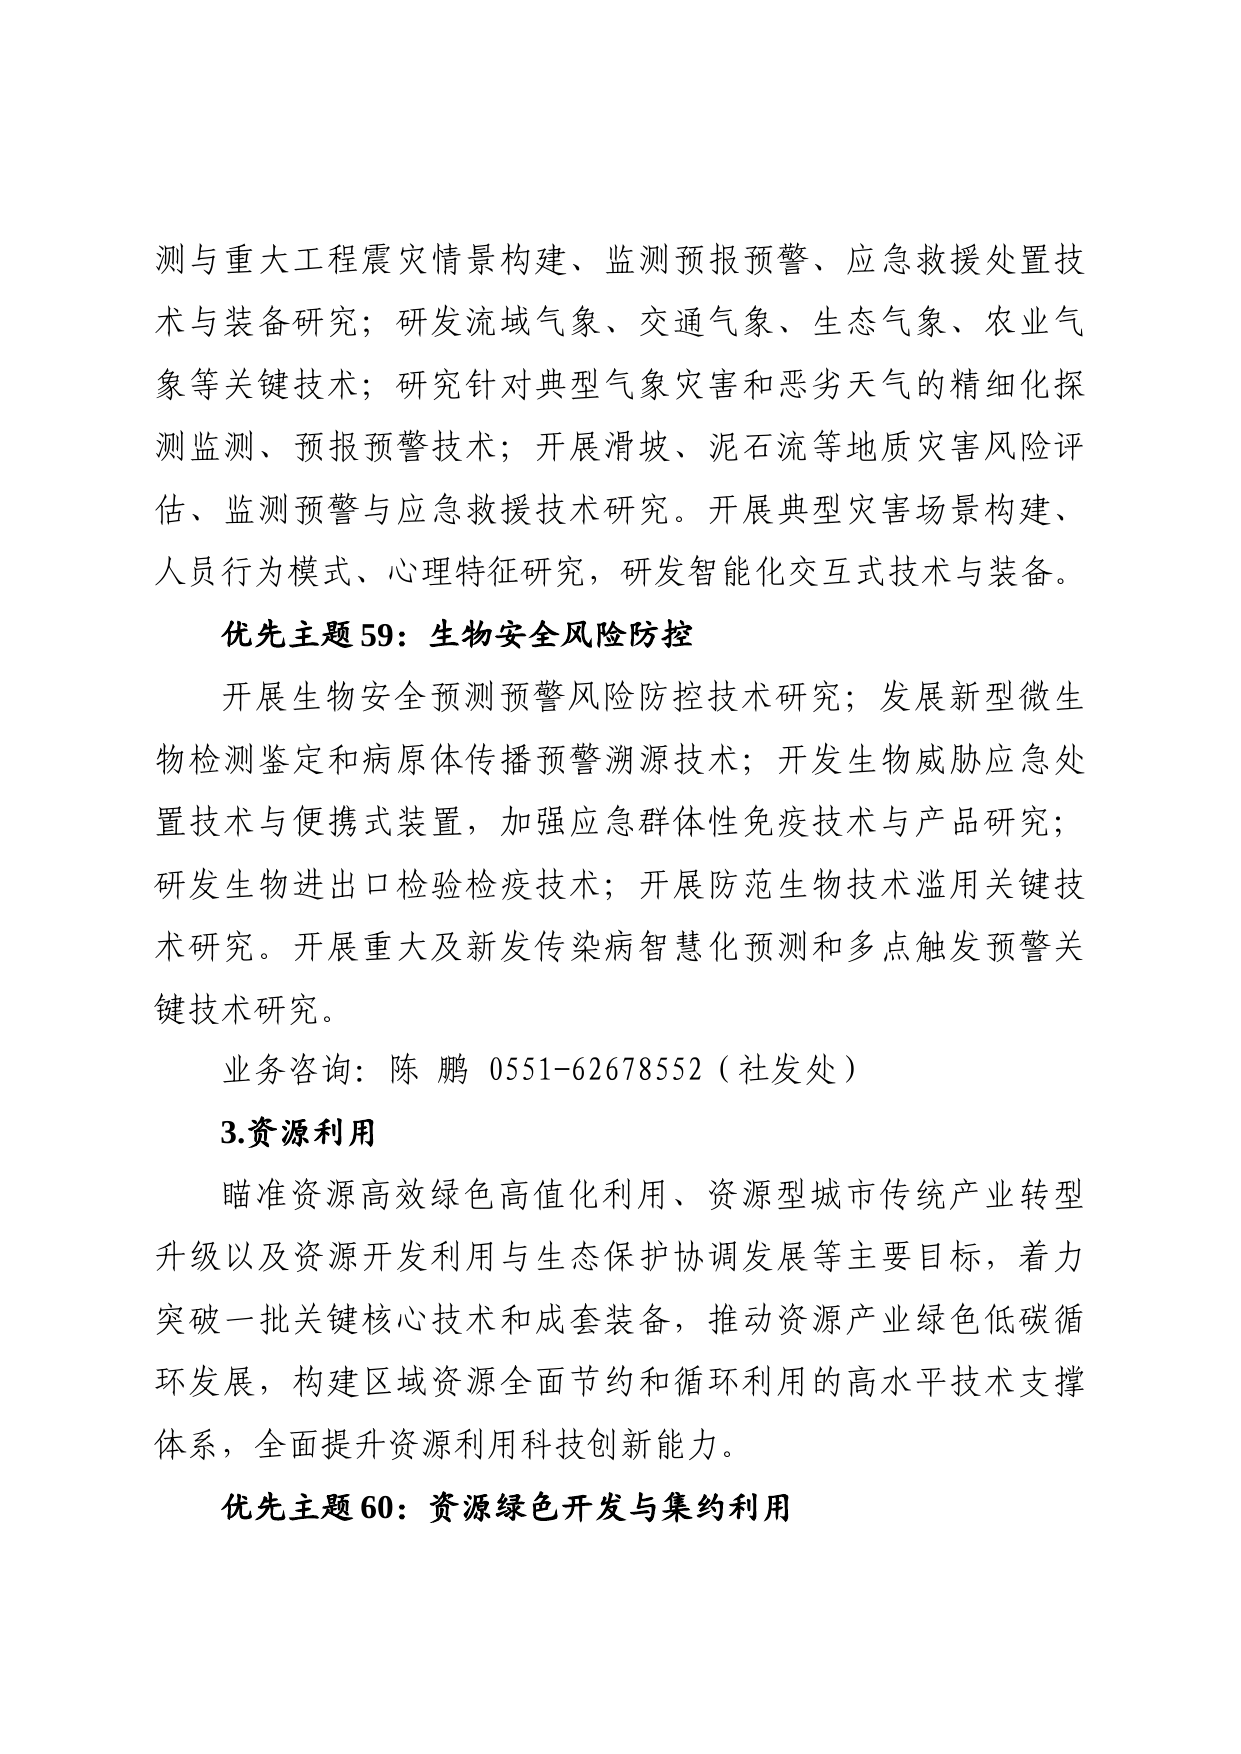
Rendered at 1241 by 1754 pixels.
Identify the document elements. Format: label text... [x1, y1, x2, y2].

text 3.资源利用 [153, 1094, 1087, 1156]
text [153, 221, 1087, 596]
text 业务咨询：陈 鹏 0551-62678552（社发处） [153, 1033, 1087, 1094]
text 优先主题60：资源绿色开发与集约利用 [153, 1469, 1087, 1531]
text 开展生物安全预测预警风险防控技术研究；发展新型微生物检测鉴定和病原体传播预警溯源技术；开发生物威胁应急处置技术与便携式装置，加强应急群体性免疫技术与产品研究；研发生物进出口检验检疫技术；开展防范生物技术滥用关键技术研究。开展重大及新发传染病智慧化预测和多点触发预警关键技术研究。 [153, 658, 1087, 1033]
text 优先主题59：生物安全风险防控 [153, 596, 1087, 658]
text 瞄准资源高效绿色高值化利用、资源型城市传统产业转型升级以及资源开发利用与生态保护协调发展等主要目标，着力突破一批关键核心技术和成套装备，推动资源产业绿色低碳循环发展，构建区域资源全面节约和循环利用的高水平技术支撑体系，全面提升资源利用科技创新能力。 [153, 1156, 1087, 1469]
